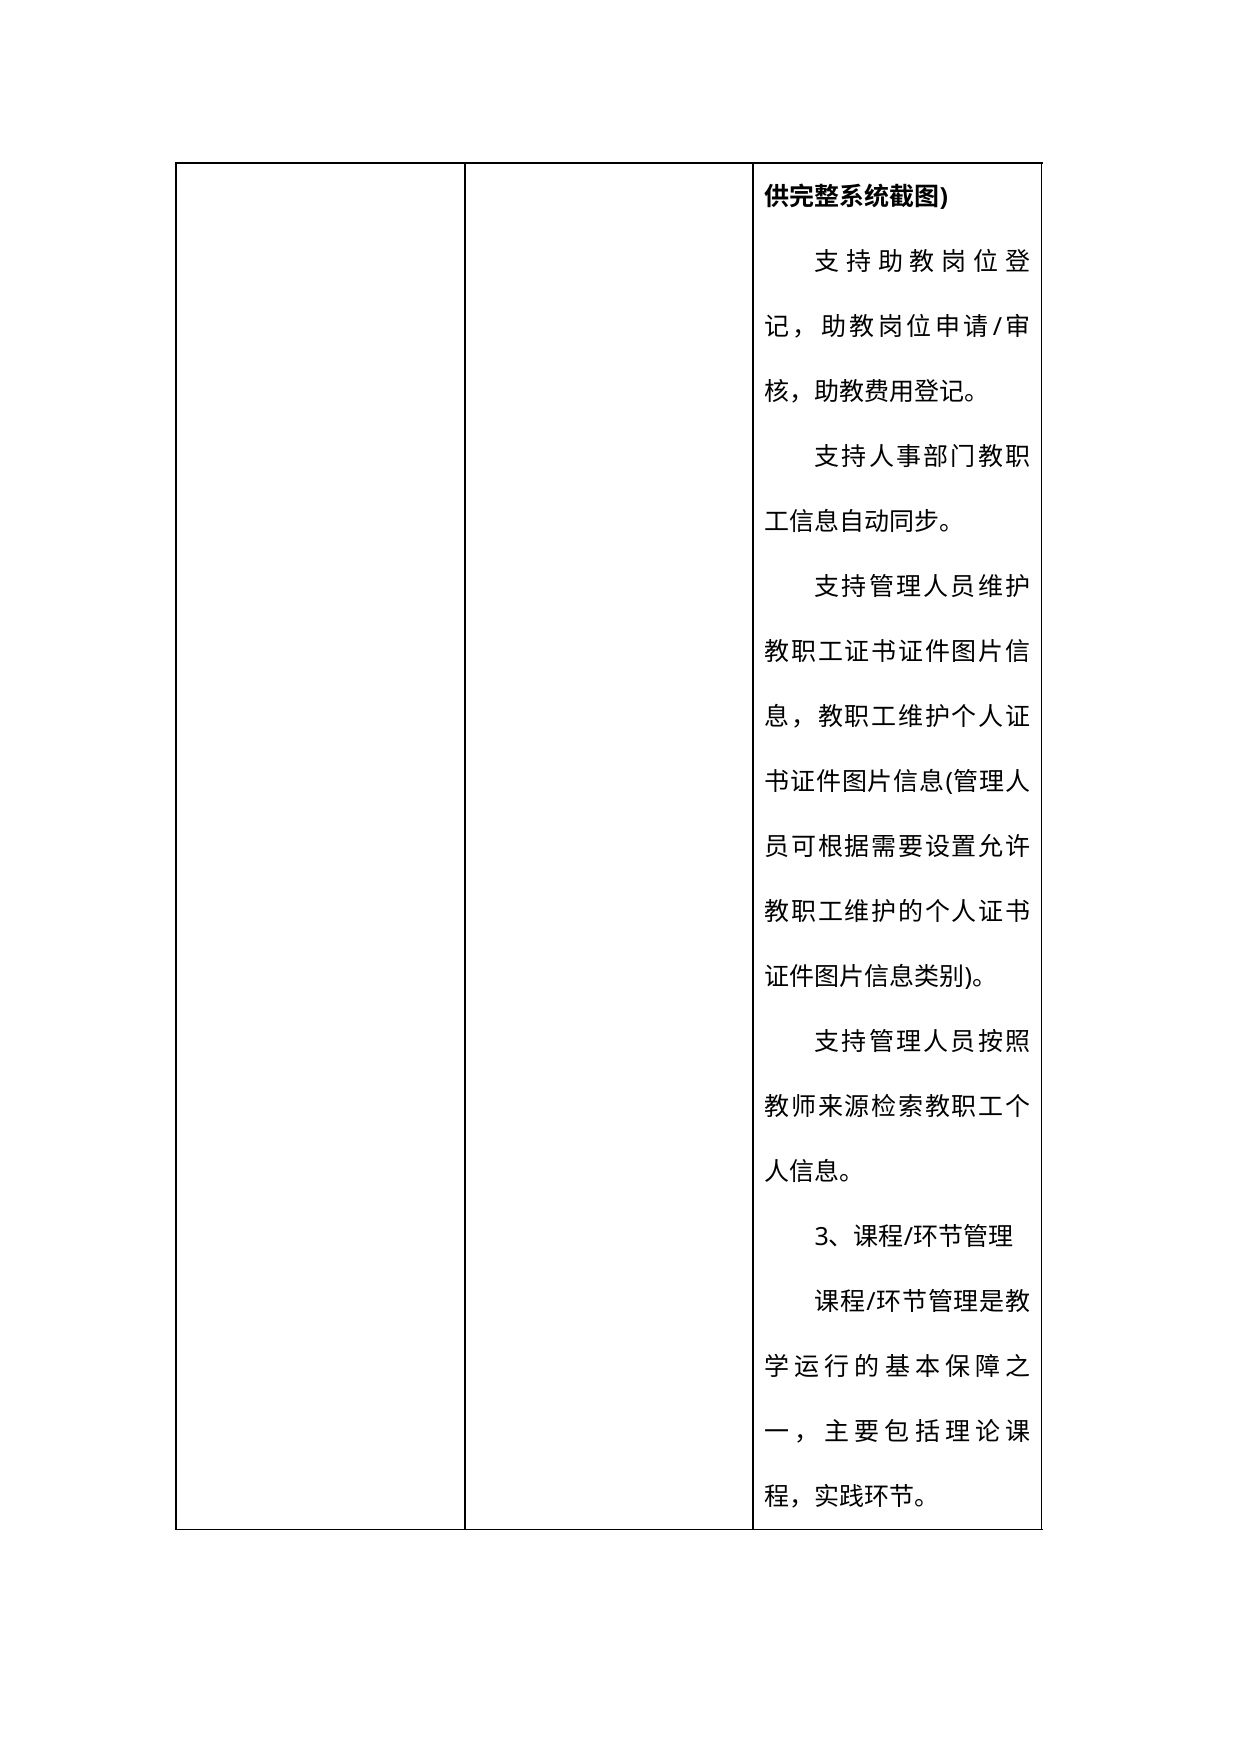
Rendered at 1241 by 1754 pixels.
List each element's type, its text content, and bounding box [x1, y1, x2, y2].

table_cell [466, 164, 752, 1528]
table_cell 1 [177, 164, 464, 1528]
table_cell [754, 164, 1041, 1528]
